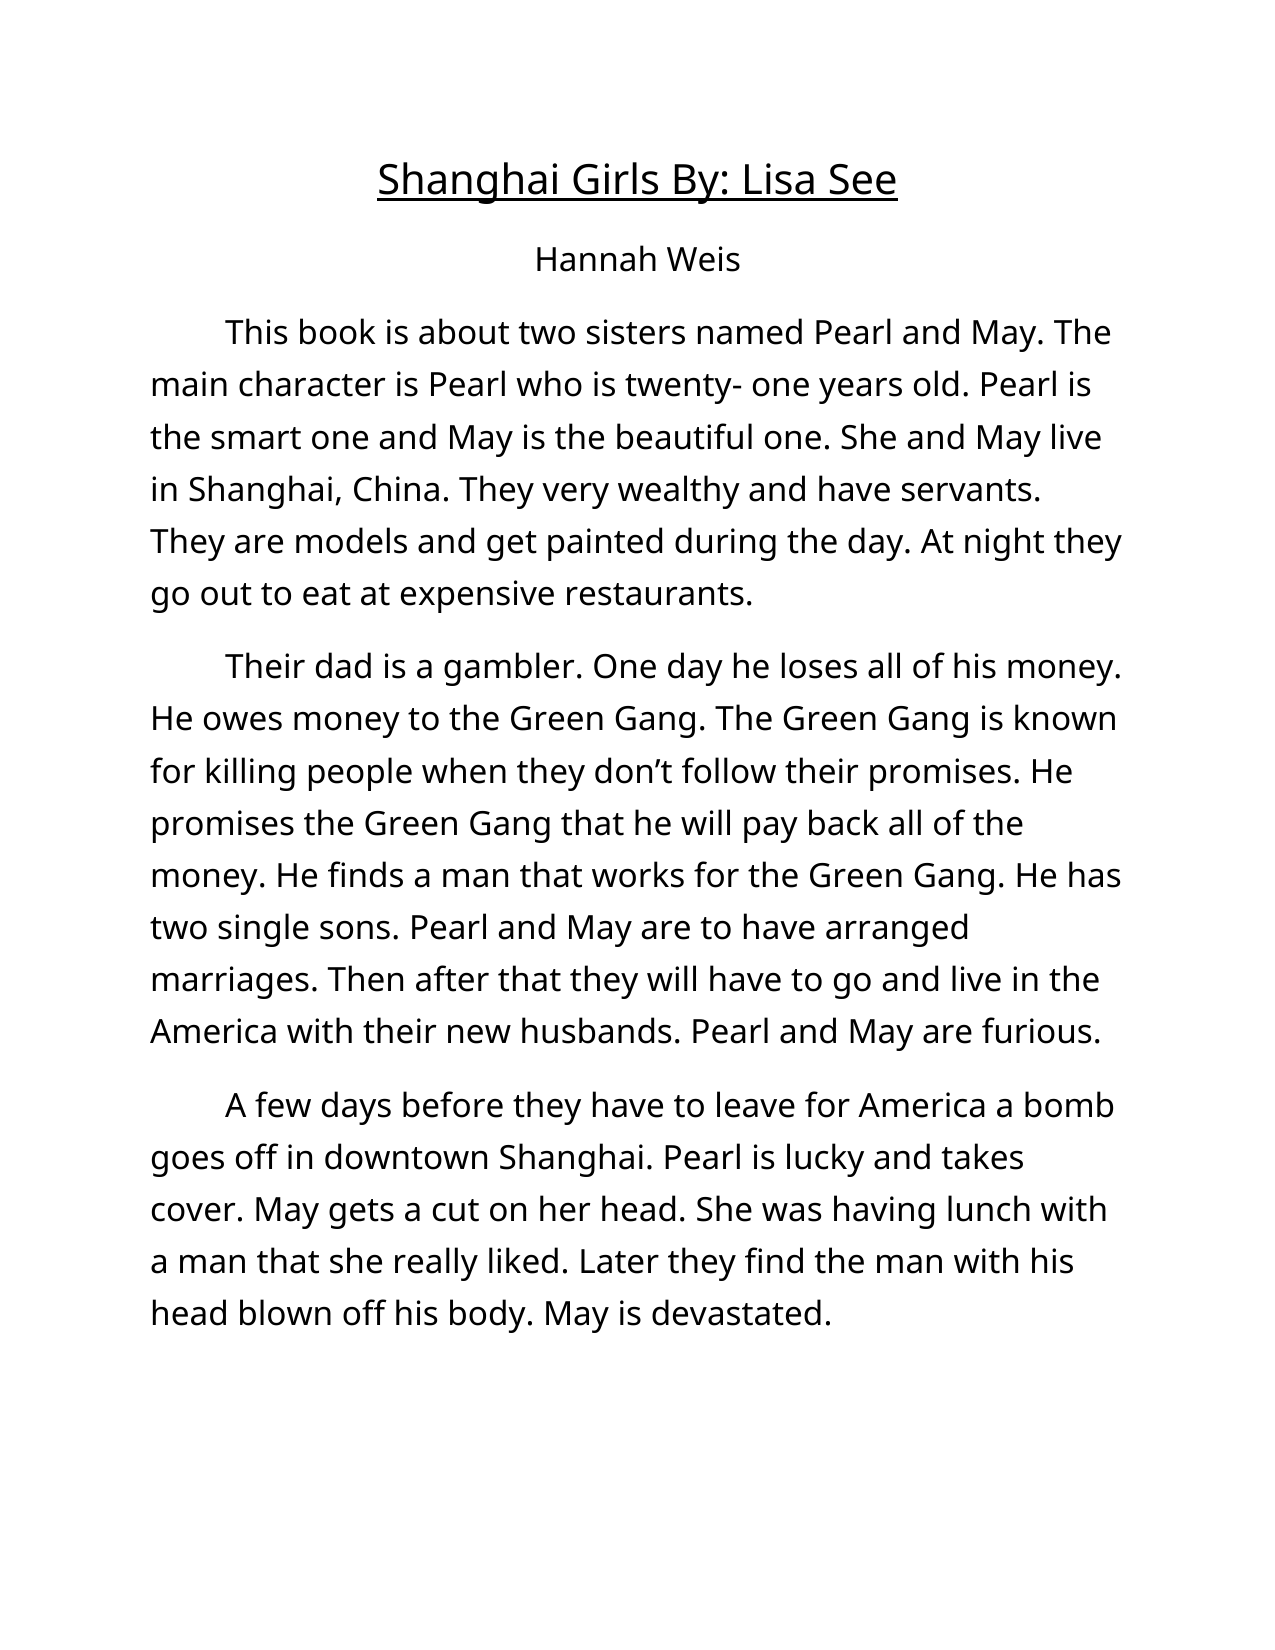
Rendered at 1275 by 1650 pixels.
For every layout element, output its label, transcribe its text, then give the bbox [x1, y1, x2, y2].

text This book is about two sisters named Pearl and May. The main character is Pearl who is twenty- one years old. Pearl is the smart one and May is the beautiful one. She and May live in Shanghai, China. They very wealthy and have servants. They are models and get painted during the day. At night they go out to eat at expensive restaurants. [150, 309, 1125, 615]
text A few days before they have to leave for America a bomb goes off in downtown Shanghai. Pearl is lucky and takes cover. May gets a cut on her head. She was having lunch with a man that she really liked. Later they find the man with his head blown off his body. May is devastated. [150, 1081, 1125, 1336]
text Hannah Weis [150, 236, 1125, 281]
text Shanghai Girls By: Lisa See [150, 150, 1125, 207]
text Their dad is a gambler. One day he loses all of his money. He owes money to the Green Gang. The Green Gang is known for killing people when they don’t follow their promises. He promises the Green Gang that he will pay back all of the money. He finds a man that works for the Green Gang. He has two single sons. Pearl and May are to have arranged marriages. Then after that they will have to go and live in the America with their new husbands. Pearl and May are furious. [150, 643, 1125, 1054]
